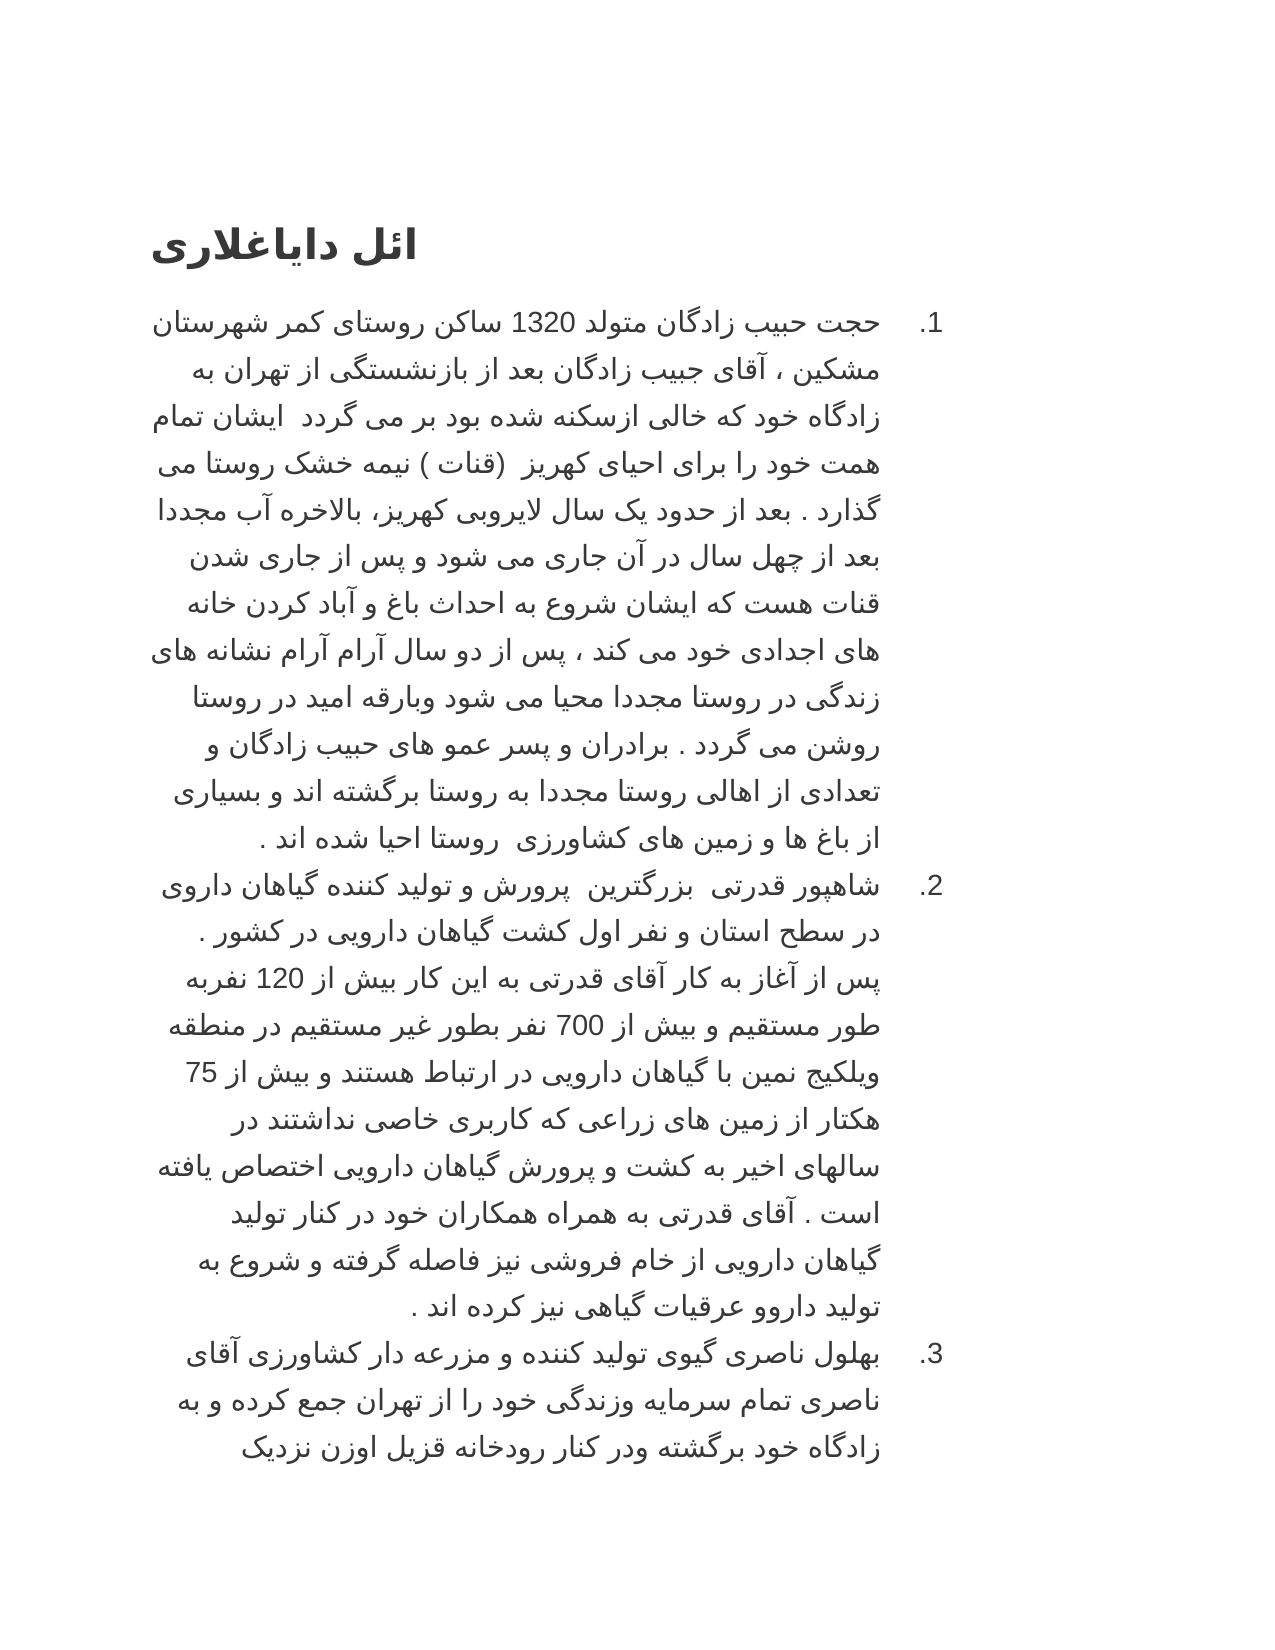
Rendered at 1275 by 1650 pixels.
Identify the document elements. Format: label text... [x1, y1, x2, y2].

list حجت حبیب زادگان متولد 1320 ساکن روستای کمر شهرستان مشکین ، آقای جبیب زادگان بعد از بازنشستگی از تهران به زادگاه خود که خالی ازسکنه شده بود بر می گردد ایشان تمام همت خود را برای احیای کهریز (قنات ) نیمه خشک روستا می گذارد . بعد از حدود یک سال لایروبی کهریز، بالاخره آب مجددا بعد از چهل سال در آن جاری می شود و پس از جاری شدن قنات هست که ایشان شروع به احداث باغ و آباد کردن خانه های اجدادی خود می کند ، پس از دو سال آرام آرام نشانه های زندگی در روستا مجددا محیا می شود وبارقه امید در روستا روشن می گردد . برادران و پسر عمو های حبیب زادگان و تعدادی از اهالی روستا مجددا به روستا برگشته اند و بسیاری از باغ ها و زمین های کشاورزی روستا احیا شده اند . [150, 292, 919, 854]
list شاهپور قدرتی بزرگترین پرورش و تولید کننده گیاهان داروی در سطح استان و نفر اول کشت گیاهان دارویی در کشور . پس از آغاز به کار آقای قدرتی به این کار بیش از 120 نفربه طور مستقیم و بیش از 700 نفر بطور غیر مستقیم در منطقه ویلکیج نمین با گیاهان دارویی در ارتباط هستند و بیش از 75 هکتار از زمین های زراعی که کاربری خاصی نداشتند در سالهای اخیر به کشت و پرورش گیاهان دارویی اختصاص یافته است . آقای قدرتی به همراه همکاران خود در کنار تولید گیاهان دارویی از خام فروشی نیز فاصله گرفته و شروع به تولید داروو عرقیات گیاهی نیز کرده اند . [150, 854, 919, 1323]
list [150, 1323, 919, 1463]
text ائل دایاغلاری [150, 220, 1125, 268]
